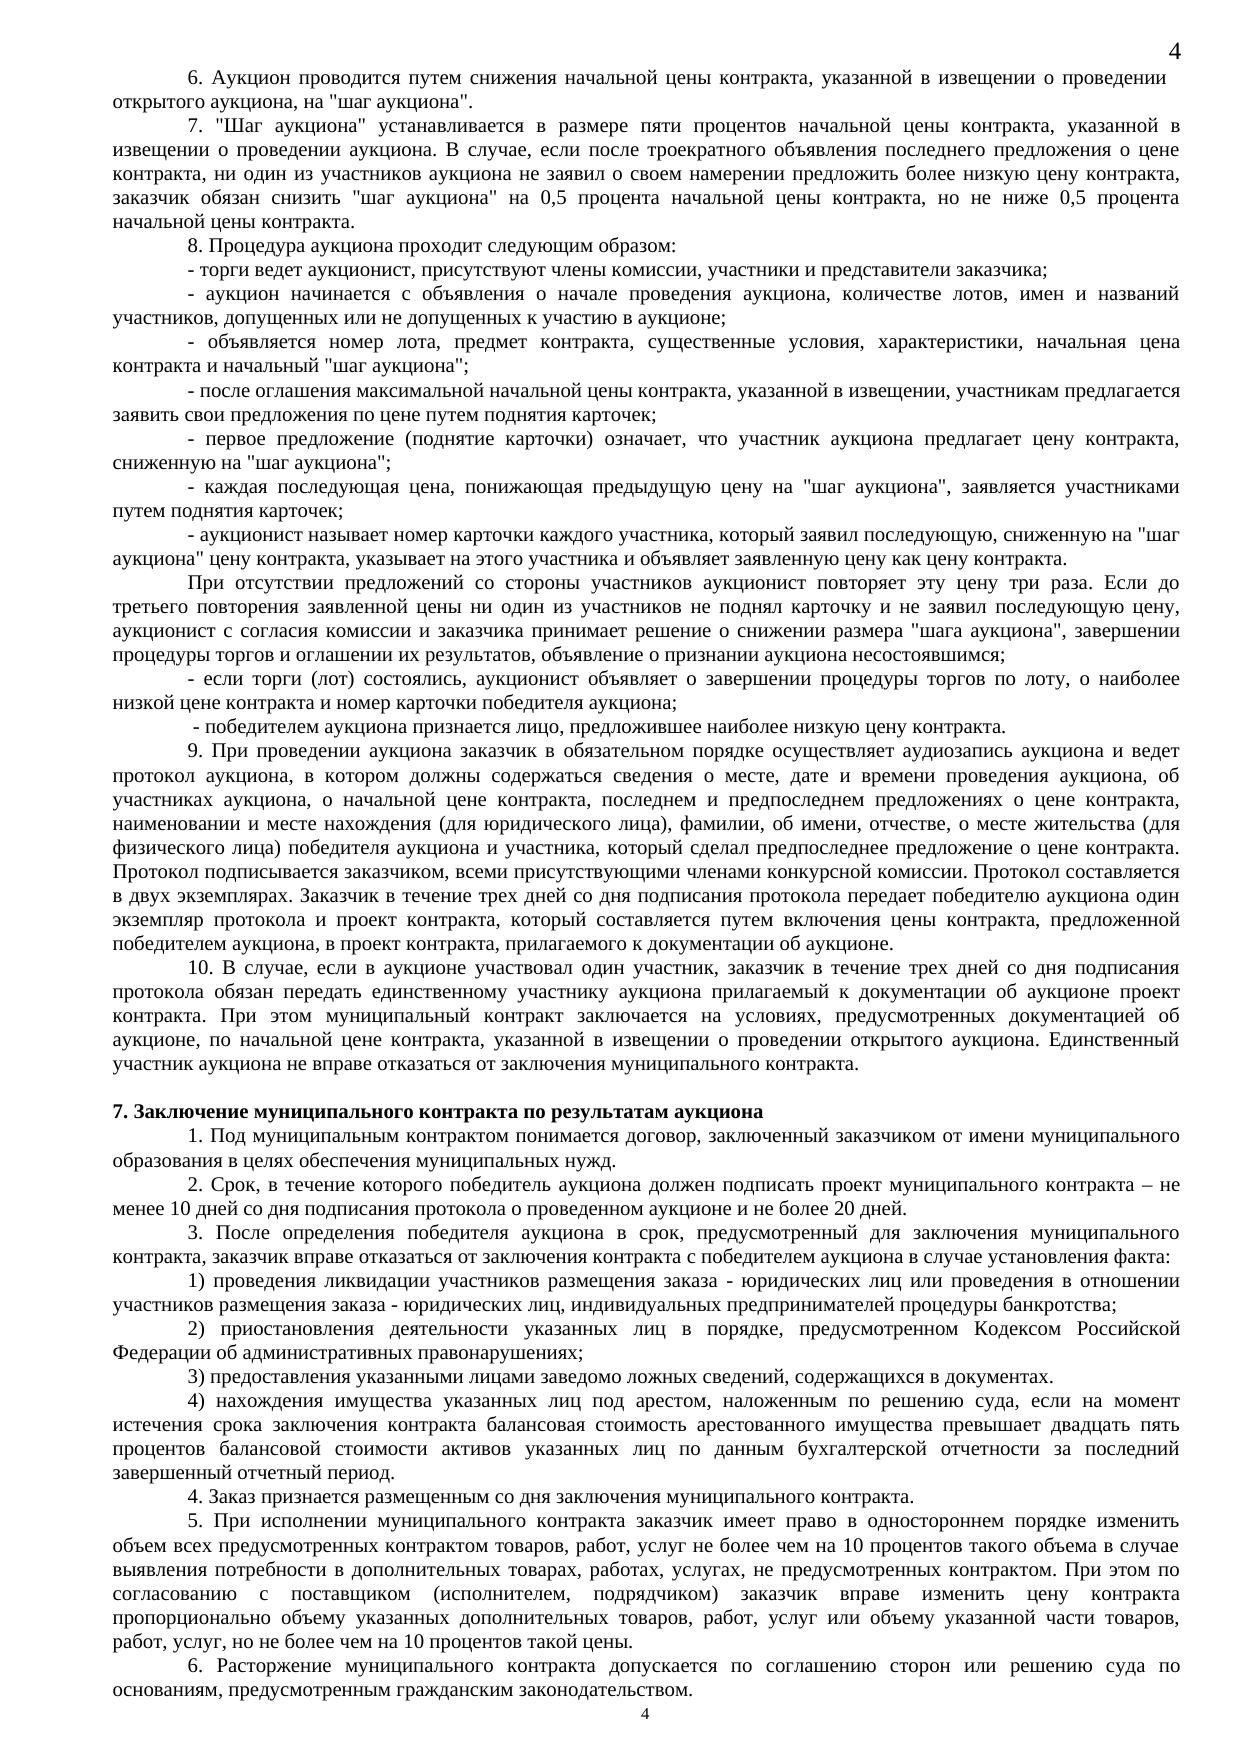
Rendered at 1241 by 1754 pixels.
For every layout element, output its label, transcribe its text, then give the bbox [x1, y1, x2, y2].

text 7. "Шаг аукциона" устанавливается в размере пяти процентов начальной цены контракта, указанной в извещении о проведении аукциона. В случае, если после троекратного объявления последнего предложения о цене контракта, ни один из участников аукциона не заявил о своем намерении предложить более низкую цену контракта, заказчик обязан снизить "шаг аукциона" на 0,5 процента начальной цены контракта, но не ниже 0,5 процента начальной цены контракта. [112, 113, 1181, 233]
text 8. Процедура аукциона проходит следующим образом: [112, 233, 1181, 257]
text - объявляется номер лота, предмет контракта, существенные условия, характеристики, начальная цена контракта и начальный "шаг аукциона"; [112, 329, 1181, 377]
text 7. Заключение муниципального контракта по результатам аукциона [112, 1099, 1181, 1123]
text При отсутствии предложений со стороны участников аукционист повторяет эту цену три раза. Если до третьего повторения заявленной цены ни один из участников не поднял карточку и не заявил последующую цену, аукционист с согласия комиссии и заказчика принимает решение о снижении размера "шага аукциона", завершении процедуры торгов и оглашении их результатов, объявление о признании аукциона несостоявшимся; [112, 570, 1181, 666]
text 3. После определения победителя аукциона в срок, предусмотренный для заключения муниципального контракта, заказчик вправе отказаться от заключения контракта с победителем аукциона в случае установления факта: [112, 1220, 1181, 1268]
text - аукцион начинается с объявления о начале проведения аукциона, количестве лотов, имен и названий участников, допущенных или не допущенных к участию в аукционе; [112, 281, 1181, 329]
text 9. При проведении аукциона заказчик в обязательном порядке осуществляет аудиозапись аукциона и ведет протокол аукциона, в котором должны содержаться сведения о месте, дате и времени проведения аукциона, об участниках аукциона, о начальной цене контракта, последнем и предпоследнем предложениях о цене контракта, наименовании и месте нахождения (для юридического лица), фамилии, об имени, отчестве, о месте жительства (для физического лица) победителя аукциона и участника, который сделал предпоследнее предложение о цене контракта. Протокол подписывается заказчиком, всеми присутствующими членами конкурсной комиссии. Протокол составляется в двух экземплярах. Заказчик в течение трех дней со дня подписания протокола передает победителю аукциона один экземпляр протокола и проект контракта, который составляется путем включения цены контракта, предложенной победителем аукциона, в проект контракта, прилагаемого к документации об аукционе. [112, 738, 1181, 955]
text - аукционист называет номер карточки каждого участника, который заявил последующую, сниженную на "шаг аукциона" цену контракта, указывает на этого участника и объявляет заявленную цену как цену контракта. [112, 522, 1181, 570]
text 3) предоставления указанными лицами заведомо ложных сведений, содержащихся в документах. [112, 1364, 1181, 1388]
text 5. При исполнении муниципального контракта заказчик имеет право в одностороннем порядке изменить объем всех предусмотренных контрактом товаров, работ, услуг не более чем на 10 процентов такого объема в случае выявления потребности в дополнительных товарах, работах, услугах, не предусмотренных контрактом. При этом по согласованию с поставщиком (исполнителем, подрядчиком) заказчик вправе изменить цену контракта пропорционально объему указанных дополнительных товаров, работ, услуг или объему указанной части товаров, работ, услуг, но не более чем на 10 процентов такой цены. [112, 1508, 1181, 1653]
text 2. Срок, в течение которого победитель аукциона должен подписать проект муниципального контракта – не менее 10 дней со дня подписания протокола о проведенном аукционе и не более 20 дней. [112, 1172, 1181, 1220]
text - победителем аукциона признается лицо, предложившее наиболее низкую цену контракта. [112, 714, 1181, 738]
text 10. В случае, если в аукционе участвовал один участник, заказчик в течение трех дней со дня подписания протокола обязан передать единственному участнику аукциона прилагаемый к документации об аукционе проект контракта. При этом муниципальный контракт заключается на условиях, предусмотренных документацией об аукционе, по начальной цене контракта, указанной в извещении о проведении открытого аукциона. Единственный участник аукциона не вправе отказаться от заключения муниципального контракта. [112, 955, 1181, 1075]
text 1. Под муниципальным контрактом понимается договор, заключенный заказчиком от имени муниципального образования в целях обеспечения муниципальных нужд. [112, 1123, 1181, 1172]
text 4. Заказ признается размещенным со дня заключения муниципального контракта. [112, 1484, 1181, 1508]
text 6. Расторжение муниципального контракта допускается по соглашению сторон или решению суда по основаниям, предусмотренным гражданским законодательством. [112, 1653, 1181, 1701]
text 2) приостановления деятельности указанных лиц в порядке, предусмотренном Кодексом Российской Федерации об административных правонарушениях; [112, 1316, 1181, 1364]
text - первое предложение (поднятие карточки) означает, что участник аукциона предлагает цену контракта, сниженную на "шаг аукциона"; [112, 426, 1181, 474]
text 4) нахождения имущества указанных лиц под арестом, наложенным по решению суда, если на момент истечения срока заключения контракта балансовая стоимость арестованного имущества превышает двадцать пять процентов балансовой стоимости активов указанных лиц по данным бухгалтерской отчетности за последний завершенный отчетный период. [112, 1388, 1181, 1484]
text 1) проведения ликвидации участников размещения заказа - юридических лиц или проведения в отношении участников размещения заказа - юридических лиц, индивидуальных предпринимателей процедуры банкротства; [112, 1268, 1181, 1316]
text - торги ведет аукционист, присутствуют члены комиссии, участники и представители заказчика; [112, 257, 1181, 281]
text - каждая последующая цена, понижающая предыдущую цену на "шаг аукциона", заявляется участниками путем поднятия карточек; [112, 474, 1181, 522]
text - если торги (лот) состоялись, аукционист объявляет о завершении процедуры торгов по лоту, о наиболее низкой цене контракта и номер карточки победителя аукциона; [112, 666, 1181, 714]
text 6. Аукцион проводится путем снижения начальной цены контракта, указанной в извещении о проведении открытого аукциона, на "шаг аукциона". [112, 65, 1181, 113]
text - после оглашения максимальной начальной цены контракта, указанной в извещении, участникам предлагается заявить свои предложения по цене путем поднятия карточек; [112, 377, 1181, 426]
